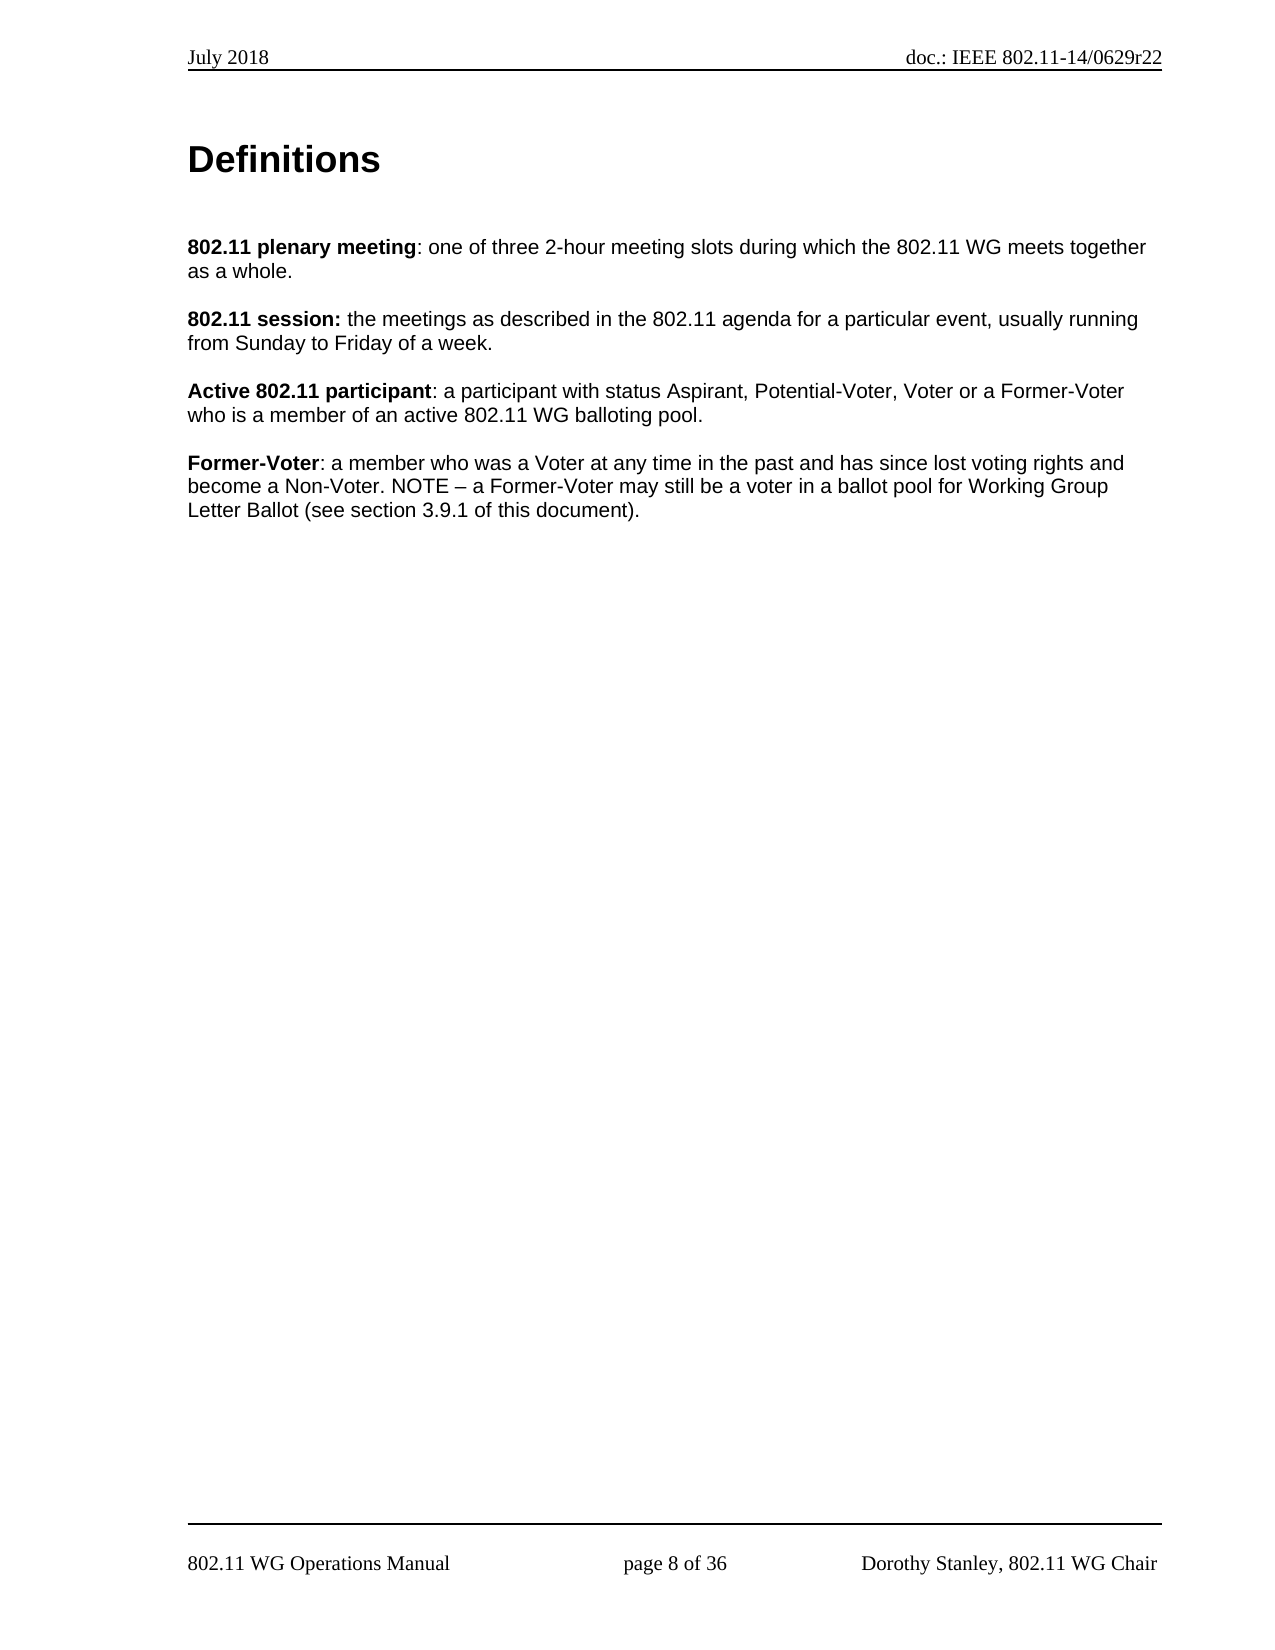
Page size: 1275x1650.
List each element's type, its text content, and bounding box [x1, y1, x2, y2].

text 802.11 session: the meetings as described in the 802.11 agenda for a particular event, usually running from Sunday to Friday of a week. [187, 307, 1162, 354]
text Active 802.11 participant: a participant with status Aspirant, Potential-Voter, Voter or a Former-Voter who is a member of an active 802.11 WG balloting pool. [187, 378, 1162, 426]
text Former-Voter: a member who was a Voter at any time in the past and has since lost voting rights and become a Non-Voter. NOTE – a Former-Voter may still be a voter in a ballot pool for Working Group Letter Ballot (see section 3.9.1 of this document). [187, 450, 1162, 522]
subtitle Definitions [187, 137, 1162, 181]
text 802.11 plenary meeting: one of three 2-hour meeting slots during which the 802.11 WG meets together as a whole. [187, 235, 1162, 283]
